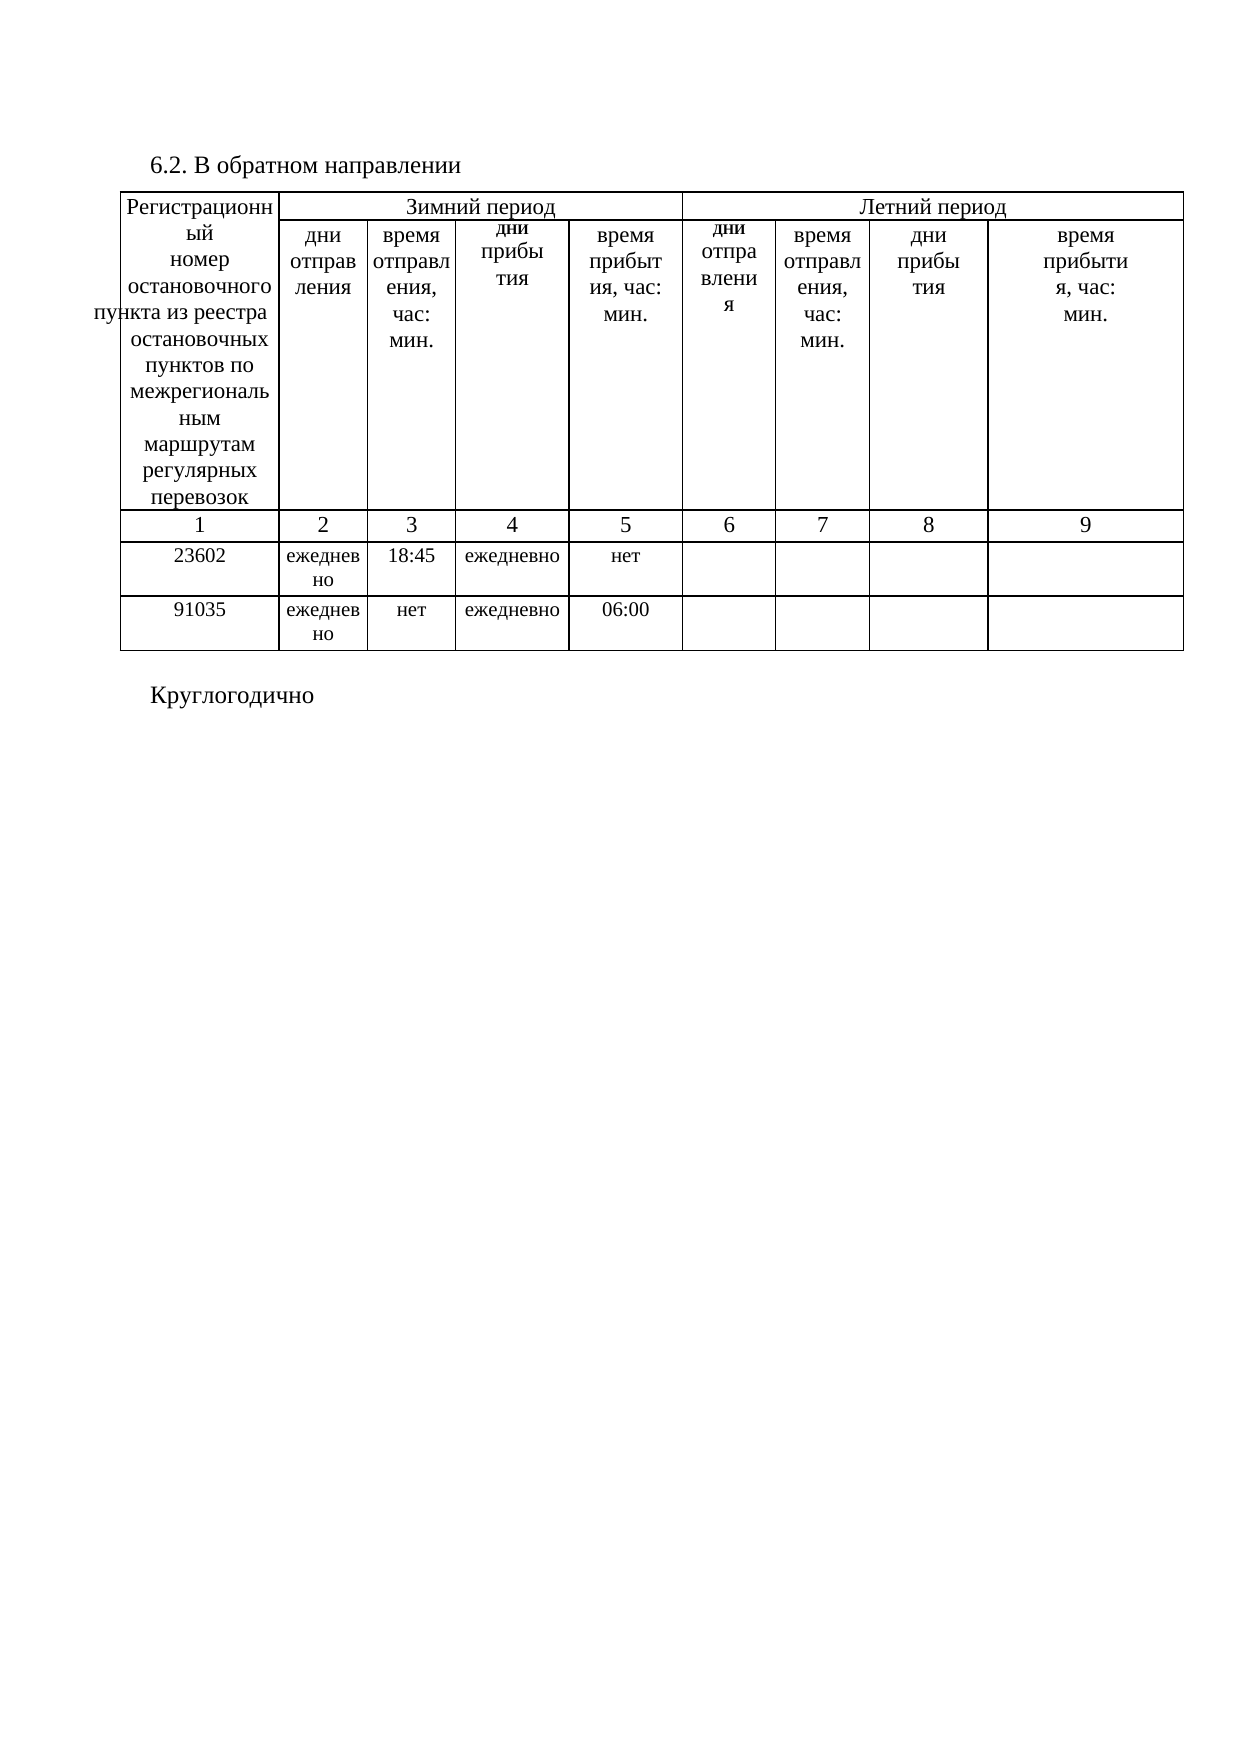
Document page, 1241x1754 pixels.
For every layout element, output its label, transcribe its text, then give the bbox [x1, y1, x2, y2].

table_cell нет [368, 597, 455, 650]
table_header Летний период [683, 193, 1183, 219]
table_cell ДНИ прибы тия [456, 221, 568, 509]
table_cell время отправл ения, час: мин. [368, 221, 455, 509]
table_cell 23602 [121, 543, 278, 595]
table_cell ежедневно [280, 543, 367, 595]
table_cell [683, 543, 775, 595]
table_cell 18:45 [368, 543, 455, 595]
table_cell 91035 [121, 597, 278, 650]
table_header Зимний период [280, 193, 682, 219]
table_cell 9 [989, 511, 1183, 541]
table_cell время прибыти я, час: мин. [989, 221, 1183, 509]
table_cell [776, 543, 869, 595]
table_cell 6 [683, 511, 775, 541]
table_cell ежедневно [456, 543, 568, 595]
table_cell ежедневно [456, 597, 568, 650]
table_cell 06:00 [570, 597, 682, 650]
table_cell дни прибы тия [870, 221, 987, 509]
text Круглогодично [150, 680, 1090, 709]
table_cell ДНИ отпра влени я [683, 221, 775, 509]
table_cell 5 [570, 511, 682, 541]
table_cell 8 [870, 511, 987, 541]
table_cell время прибыт ия, час: мин. [570, 221, 682, 509]
text 6.2. В обратном направлении [150, 150, 1090, 179]
table_cell 7 [776, 511, 869, 541]
table_cell 3 [368, 511, 455, 541]
table_cell время отправл ения, час: мин. [776, 221, 869, 509]
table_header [121, 193, 278, 509]
table_cell 4 [456, 511, 568, 541]
table_cell ежедневно [280, 597, 367, 650]
table_cell 1 [121, 511, 278, 541]
table_cell 2 [280, 511, 367, 541]
table_cell дни отправ ления [280, 221, 367, 509]
table_cell [870, 597, 987, 650]
table_cell [870, 543, 987, 595]
table_cell нет [570, 543, 682, 595]
table_cell [776, 597, 869, 650]
table_cell [989, 543, 1183, 595]
table_cell [683, 597, 775, 650]
table_cell [989, 597, 1183, 650]
